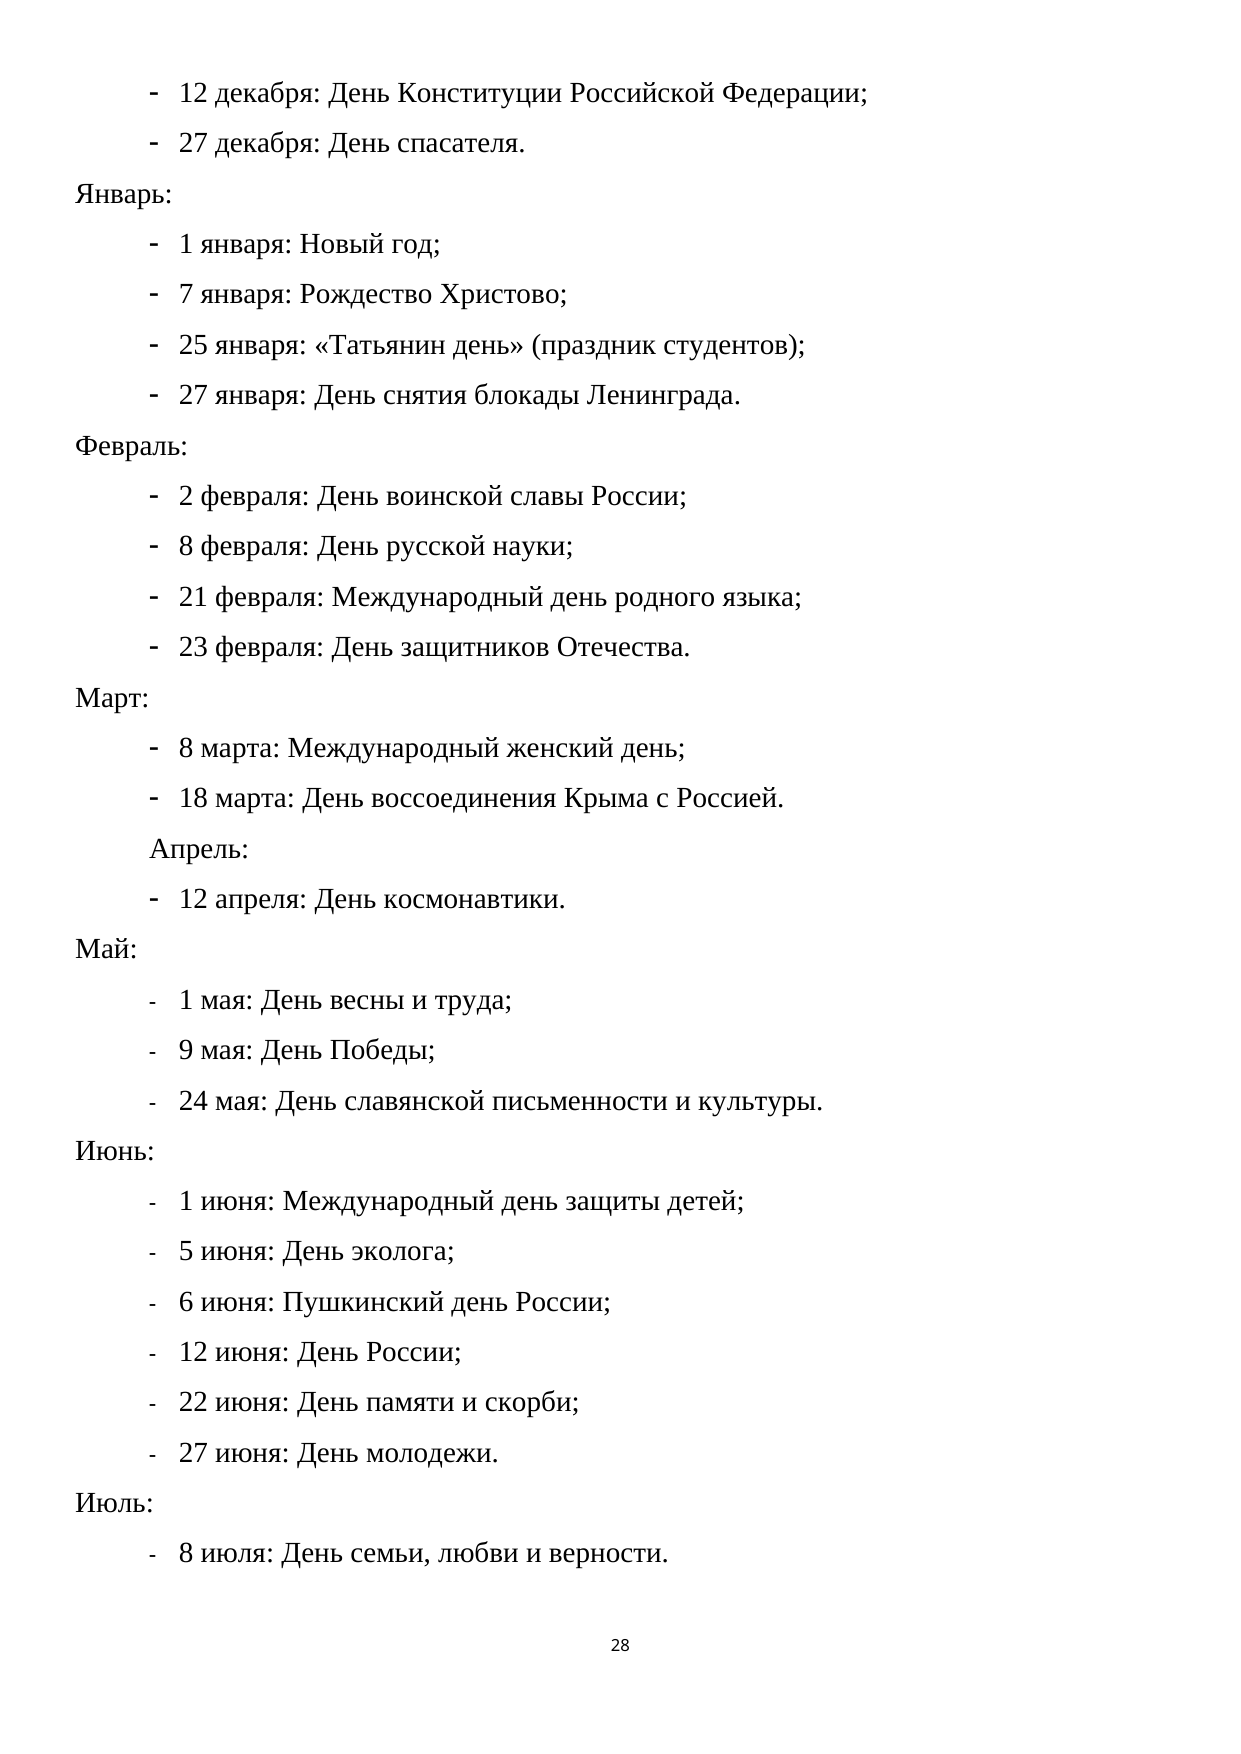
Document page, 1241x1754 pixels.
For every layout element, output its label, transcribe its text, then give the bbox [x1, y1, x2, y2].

list 8 февраля: День русской науки; [75, 528, 1165, 562]
text Февраль: [75, 428, 1165, 461]
text Январь: [75, 176, 1165, 209]
list 21 февраля: Международный день родного языка; [75, 579, 1165, 613]
list 27 декабря: День спасателя. [75, 125, 1165, 159]
list 9 мая: День Победы; [75, 1032, 1165, 1066]
list 7 января: Рождество Христово; [75, 277, 1165, 310]
text Март: [75, 680, 1165, 713]
list 12 апреля: День космонавтики. [75, 881, 1165, 915]
list 1 июня: Международный день защиты детей; [75, 1183, 1165, 1217]
text Май: [75, 932, 1165, 965]
list 22 июня: День памяти и скорби; [75, 1384, 1165, 1418]
list 27 июня: День молодежи. [75, 1435, 1165, 1468]
list 18 марта: День воссоединения Крыма с Россией. [75, 781, 1165, 814]
text Апрель: [75, 831, 1165, 864]
text Июнь: [75, 1133, 1165, 1166]
list 1 мая: День весны и труда; [75, 982, 1165, 1016]
list 12 июня: День России; [75, 1334, 1165, 1368]
list 8 марта: Международный женский день; [75, 730, 1165, 764]
text Июль: [75, 1485, 1165, 1519]
list 25 января: «Татьянин день» (праздник студентов); [75, 327, 1165, 361]
list 27 января: День снятия блокады Ленинграда. [75, 377, 1165, 411]
list 8 июля: День семьи, любви и верности. [75, 1535, 1165, 1569]
list 6 июня: Пушкинский день России; [75, 1284, 1165, 1317]
list 1 января: Новый год; [75, 226, 1165, 260]
list 5 июня: День эколога; [75, 1233, 1165, 1267]
list 12 декабря: День Конституции Российской Федерации; [75, 75, 1165, 109]
list 24 мая: День славянской письменности и культуры. [75, 1083, 1165, 1116]
list 2 февраля: День воинской славы России; [75, 478, 1165, 512]
list 23 февраля: День защитников Отечества. [75, 629, 1165, 663]
